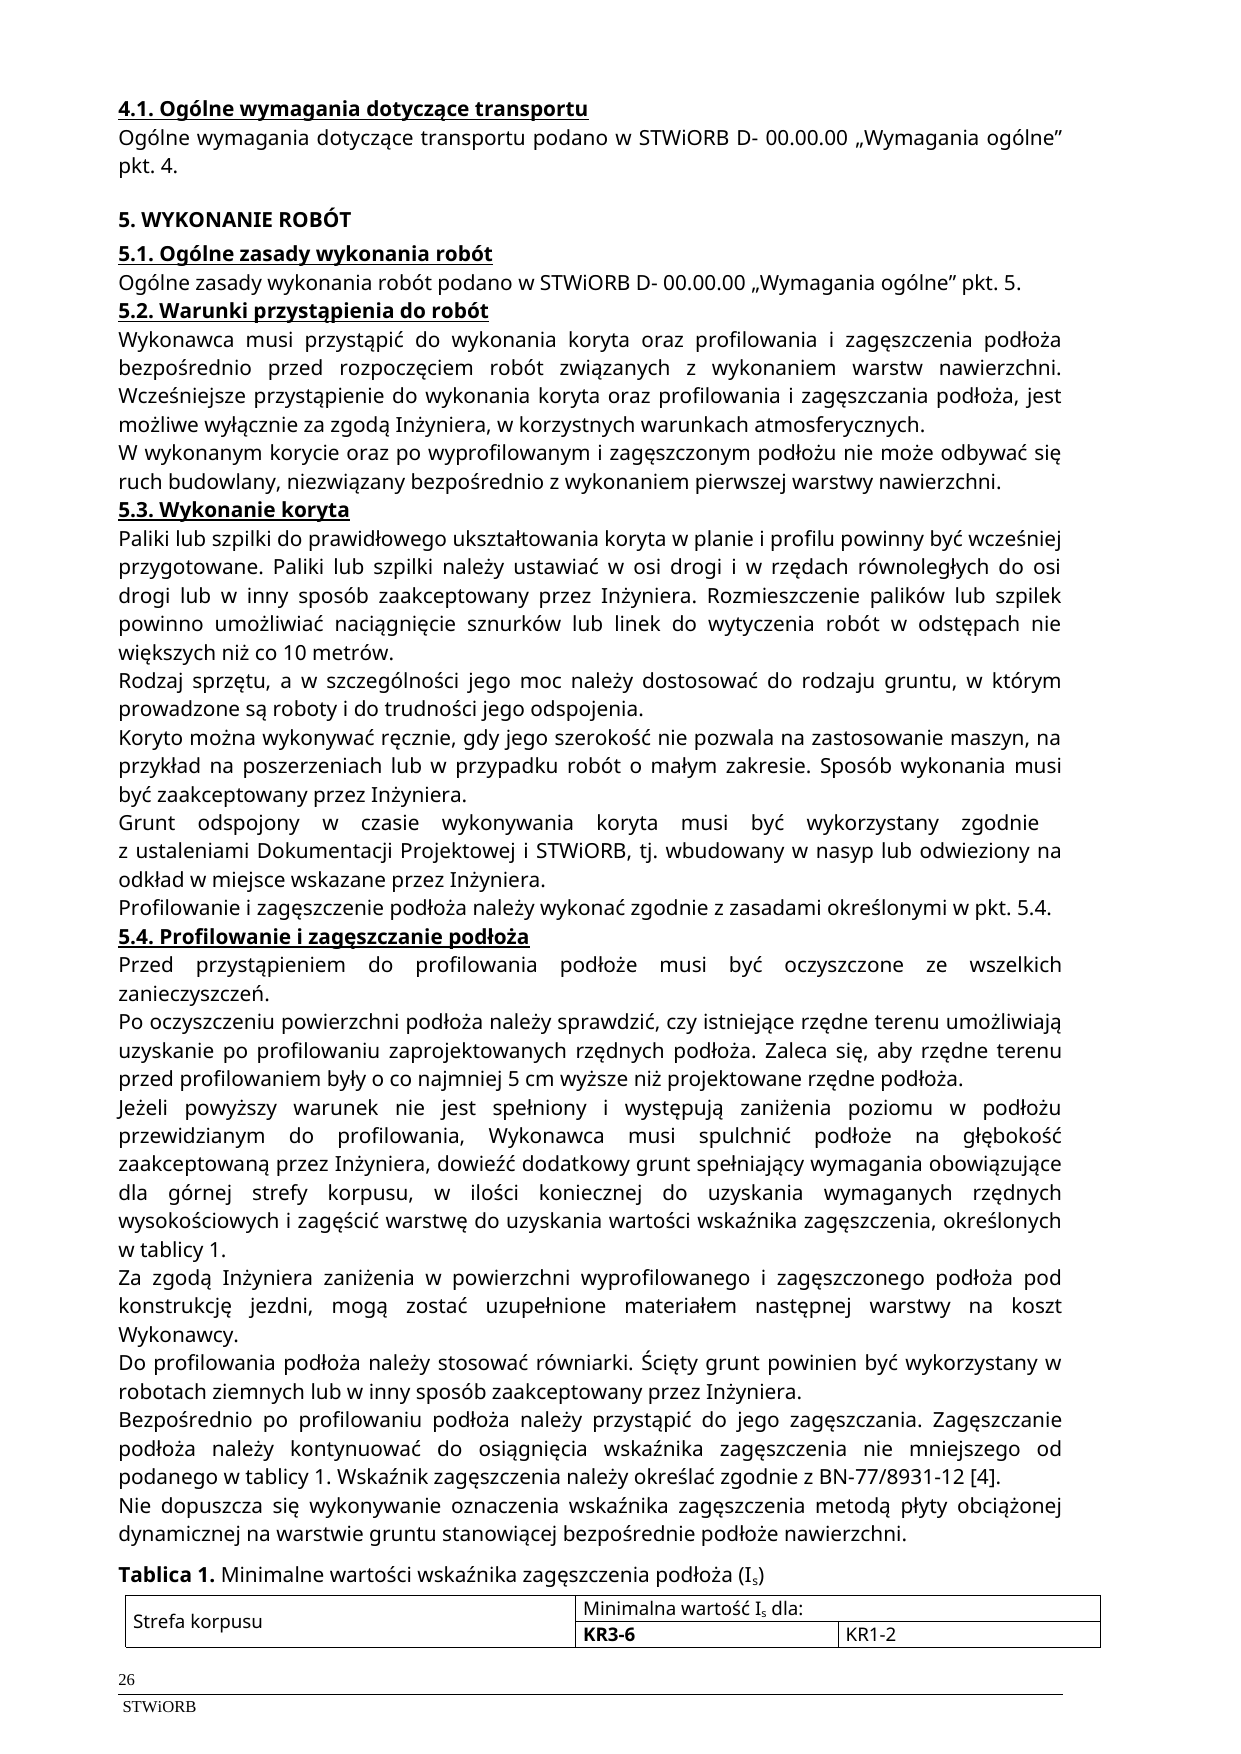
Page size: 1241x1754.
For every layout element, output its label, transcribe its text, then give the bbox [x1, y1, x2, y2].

table_cell KR3-6 [576, 1622, 838, 1647]
table_header Minimalna wartość Is dla: [576, 1596, 1100, 1621]
text Paliki lub szpilki do prawidłowego ukształtowania koryta w planie i profilu powinny być wcześniej przygotowane. Paliki lub szpilki należy ustawiać w osi drogi i w rzędach równoległych do osi drogi lub w inny sposób zaakceptowany przez Inżyniera. Rozmieszczenie palików lub szpilek powinno umożliwiać naciągnięcie sznurków lub linek do wytyczenia robót w odstępach nie większych niż co 10 metrów. [118, 524, 1063, 666]
text Rodzaj sprzętu, a w szczególności jego moc należy dostosować do rodzaju gruntu, w którym prowadzone są roboty i do trudności jego odspojenia. [118, 666, 1063, 723]
text Jeżeli powyższy warunek nie jest spełniony i występują zaniżenia poziomu w podłożu przewidzianym do profilowania, Wykonawca musi spulchnić podłoże na głębokość zaakceptowaną przez Inżyniera, dowieźć dodatkowy grunt spełniający wymagania obowiązujące dla górnej strefy korpusu, w ilości koniecznej do uzyskania wymaganych rzędnych wysokościowych i zagęścić warstwę do uzyskania wartości wskaźnika zagęszczenia, określonych w tablicy 1. [118, 1093, 1063, 1263]
text Za zgodą Inżyniera zaniżenia w powierzchni wyprofilowanego i zagęszczonego podłoża pod konstrukcję jezdni, mogą zostać uzupełnione materiałem następnej warstwy na koszt Wykonawcy. [118, 1263, 1063, 1348]
text Ogólne wymagania dotyczące transportu podano w STWiORB D- 00.00.00 „Wymagania ogólne” pkt. 4. [118, 123, 1063, 180]
text Wykonawca musi przystąpić do wykonania koryta oraz profilowania i zagęszczenia podłoża bezpośrednio przed rozpoczęciem robót związanych z wykonaniem warstw nawierzchni. Wcześniejsze przystąpienie do wykonania koryta oraz profilowania i zagęszczania podłoża, jest możliwe wyłącznie za zgodą Inżyniera, w korzystnych warunkach atmosferycznych. [118, 325, 1063, 438]
text 5.4. Profilowanie i zagęszczanie podłoża [118, 922, 1063, 950]
table_header Strefa korpusu [126, 1596, 575, 1647]
text Do profilowania podłoża należy stosować równiarki. Ścięty grunt powinien być wykorzystany w robotach ziemnych lub w inny sposób zaakceptowany przez Inżyniera. [118, 1348, 1063, 1405]
text 5. WYKONANIE ROBÓT [118, 205, 1063, 233]
table_cell KR1-2 [839, 1622, 1100, 1647]
text 5.1. Ogólne zasady wykonania robót [118, 239, 1063, 268]
text Grunt odspojony w czasie wykonywania koryta musi być wykorzystany zgodnie z ustaleniami Dokumentacji Projektowej i STWiORB, tj. wbudowany w nasyp lub odwieziony na odkład w miejsce wskazane przez Inżyniera. [118, 808, 1063, 893]
text Po oczyszczeniu powierzchni podłoża należy sprawdzić, czy istniejące rzędne terenu umożliwiają uzyskanie po profilowaniu zaprojektowanych rzędnych podłoża. Zaleca się, aby rzędne terenu przed profilowaniem były o co najmniej 5 cm wyższe niż projektowane rzędne podłoża. [118, 1007, 1063, 1093]
text Koryto można wykonywać ręcznie, gdy jego szerokość nie pozwala na zastosowanie maszyn, na przykład na poszerzeniach lub w przypadku robót o małym zakresie. Sposób wykonania musi być zaakceptowany przez Inżyniera. [118, 723, 1063, 808]
text 4.1. Ogólne wymagania dotyczące transportu [118, 94, 1063, 123]
text 5.3. Wykonanie koryta [118, 495, 1063, 524]
text Przed przystąpieniem do profilowania podłoże musi być oczyszczone ze wszelkich zanieczyszczeń. [118, 950, 1063, 1007]
text W wykonanym korycie oraz po wyprofilowanym i zagęszczonym podłożu nie może odbywać się ruch budowlany, niezwiązany bezpośrednio z wykonaniem pierwszej warstwy nawierzchni. [118, 438, 1063, 495]
text 5.2. Warunki przystąpienia do robót [118, 296, 1063, 325]
text Nie dopuszcza się wykonywanie oznaczenia wskaźnika zagęszczenia metodą płyty obciążonej dynamicznej na warstwie gruntu stanowiącej bezpośrednie podłoże nawierzchni. [118, 1491, 1063, 1548]
text Ogólne zasady wykonania robót podano w STWiORB D- 00.00.00 „Wymagania ogólne” pkt. 5. [118, 268, 1063, 296]
text Profilowanie i zagęszczenie podłoża należy wykonać zgodnie z zasadami określonymi w pkt. 5.4. [118, 893, 1063, 922]
text Tablica 1. Minimalne wartości wskaźnika zagęszczenia podłoża (Is) [118, 1560, 1063, 1588]
text Bezpośrednio po profilowaniu podłoża należy przystąpić do jego zagęszczania. Zagęszczanie podłoża należy kontynuować do osiągnięcia wskaźnika zagęszczenia nie mniejszego od podanego w tablicy 1. Wskaźnik zagęszczenia należy określać zgodnie z BN-77/8931-12 [4]. [118, 1405, 1063, 1491]
